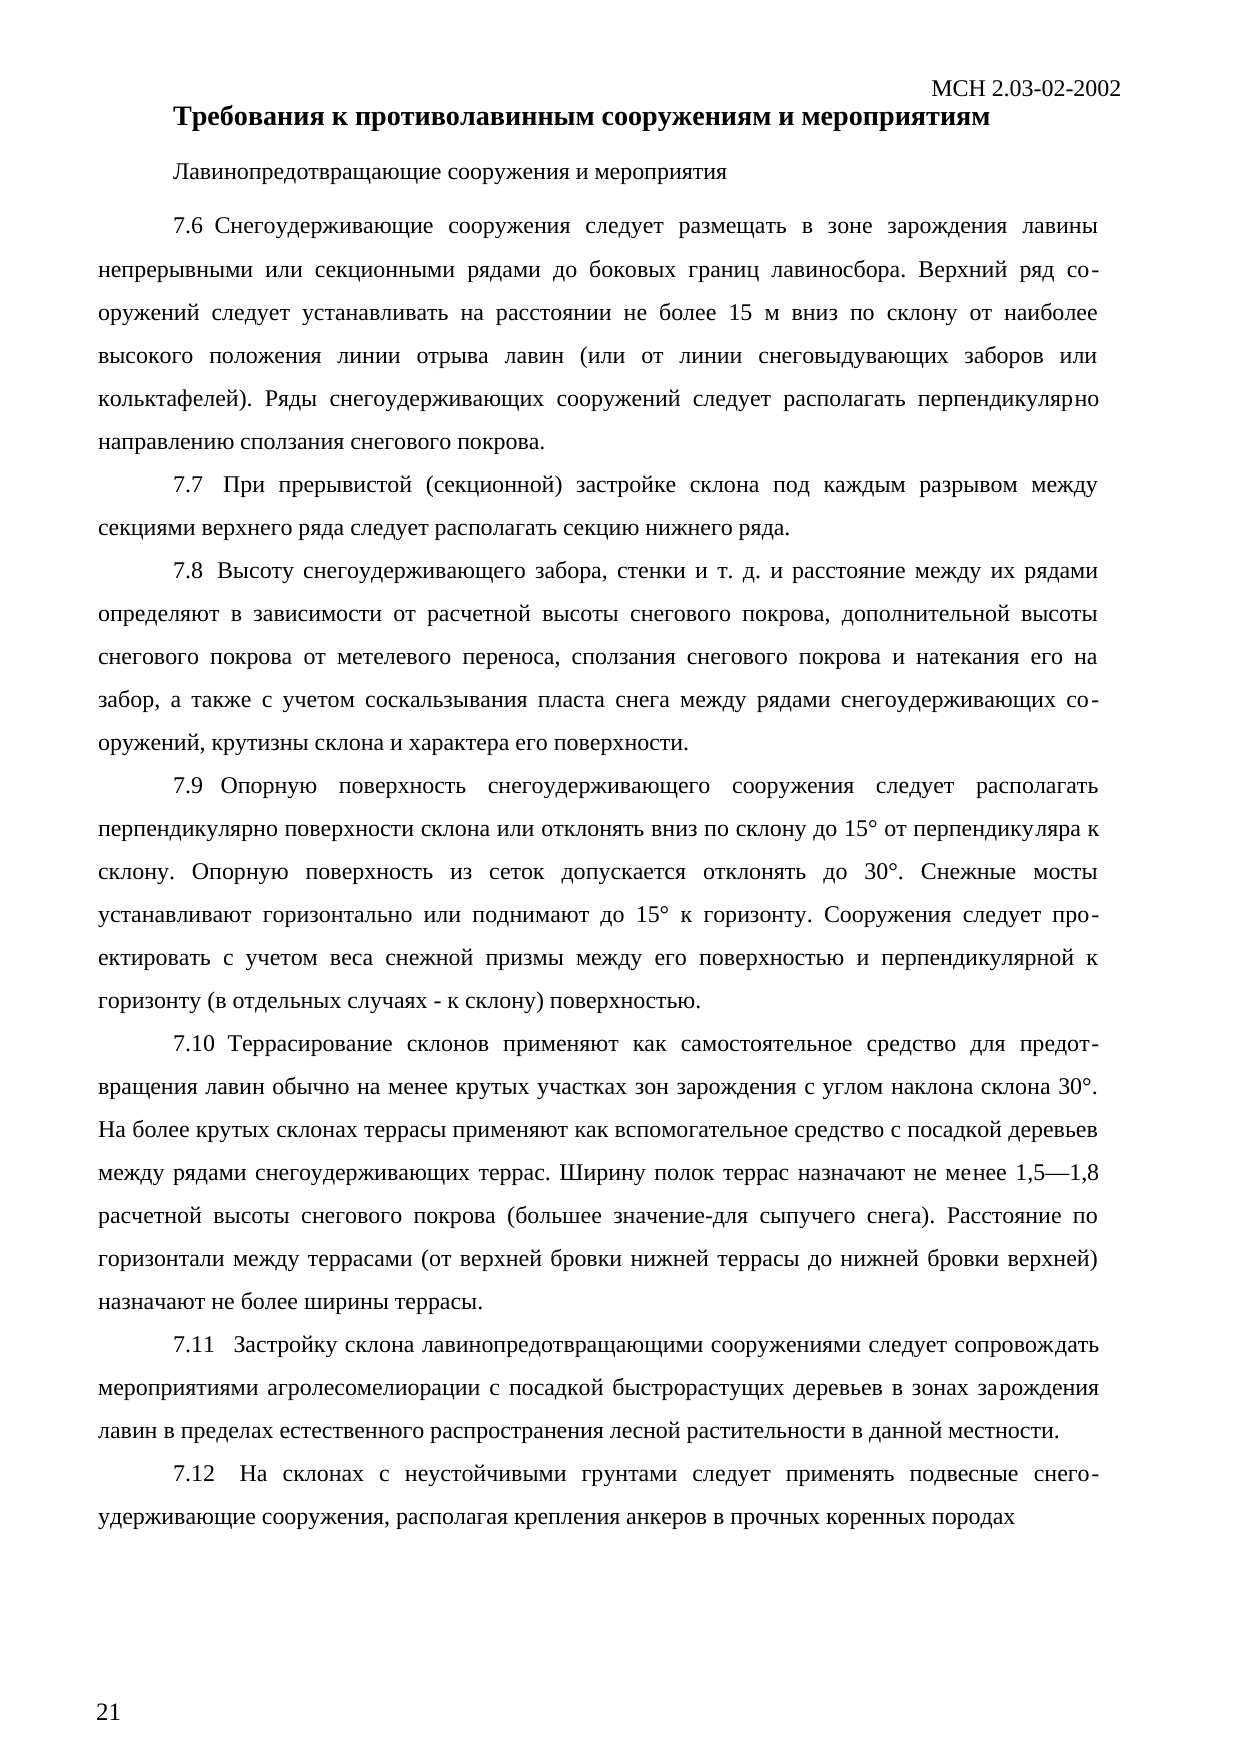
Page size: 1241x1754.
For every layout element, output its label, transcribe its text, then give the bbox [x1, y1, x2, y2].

list Застройку склона лавинопредотвращающими сооружениями следует сопровождать мероприятиями агролесомелиорации с посадкой быстрорастущих деревьев в зонах зарождения лавин в пределах естественного распространения лесной растительности в данной местности. [98, 1318, 1099, 1447]
list Опорную поверхность снегоудерживающего сооружения следует располагать перпендикулярно поверхности склона или отклонять вниз по склону до 15° от перпендикуляра к склону. Опорную поверхность из сеток допускается отклонять до 30°. Снежные мосты устанавливают горизонтально или поднимают до 15° к горизонту. Сооружения следует проектировать с учетом веса снежной призмы между его поверхностью и перпендикулярной к горизонту (в отдельных случаях - к склону) поверхностью. [98, 759, 1099, 1017]
list На склонах с неустойчивыми грунтами следует применять подвесные снегоудерживающие сооружения, располагая крепления анкеров в прочных коренных породах [98, 1447, 1099, 1533]
text Требования к противолавинным сооружениям и мероприятиям [98, 103, 1147, 131]
text Лавинопредотвращающие сооружения и мероприятия [98, 160, 1147, 184]
list При прерывистой (секционной) застройке склона под каждым разрывом между секциями верхнего ряда следует располагать секцию нижнего ряда. [98, 458, 1099, 544]
list Высоту снегоудерживающего забора, стенки и т. д. и расстояние между их рядами определяют в зависимости от расчетной высоты снегового покрова, дополнительной высоты снегового покрова от метелевого переноса, сползания снегового покрова и натекания его на забор, а также с учетом соскальзывания пласта снега между рядами снегоудерживающих сооружений, крутизны склона и характера его поверхности. [98, 544, 1099, 759]
list Террасирование склонов применяют как самостоятельное средство для предотвращения лавин обычно на менее крутых участках зон зарождения с углом наклона склона 30°. На более крутых склонах террасы применяют как вспомогательное средство с посадкой деревьев между рядами снегоудерживающих террас. Ширину полок террас назначают не менее 1,5—1,8 расчетной высоты снегового покрова (большее значение-для сыпучего снега). Расстояние по горизонтали между террасами (от верхней бровки нижней террасы до нижней бровки верхней) назначают не более ширины террасы. [98, 1017, 1099, 1318]
list Снегоудерживающие сооружения следует размещать в зоне зарождения лавины непрерывными или секционными рядами до боковых границ лавиносбора. Верхний ряд сооружений следует устанавливать на расстоянии не более 15 м вниз по склону от наиболее высокого положения линии отрыва лавин (или от линии снеговыдувающих заборов или кольктафелей). Ряды снегоудерживающих сооружений следует располагать перпендикулярно направлению сползания снегового покрова. [98, 199, 1099, 458]
